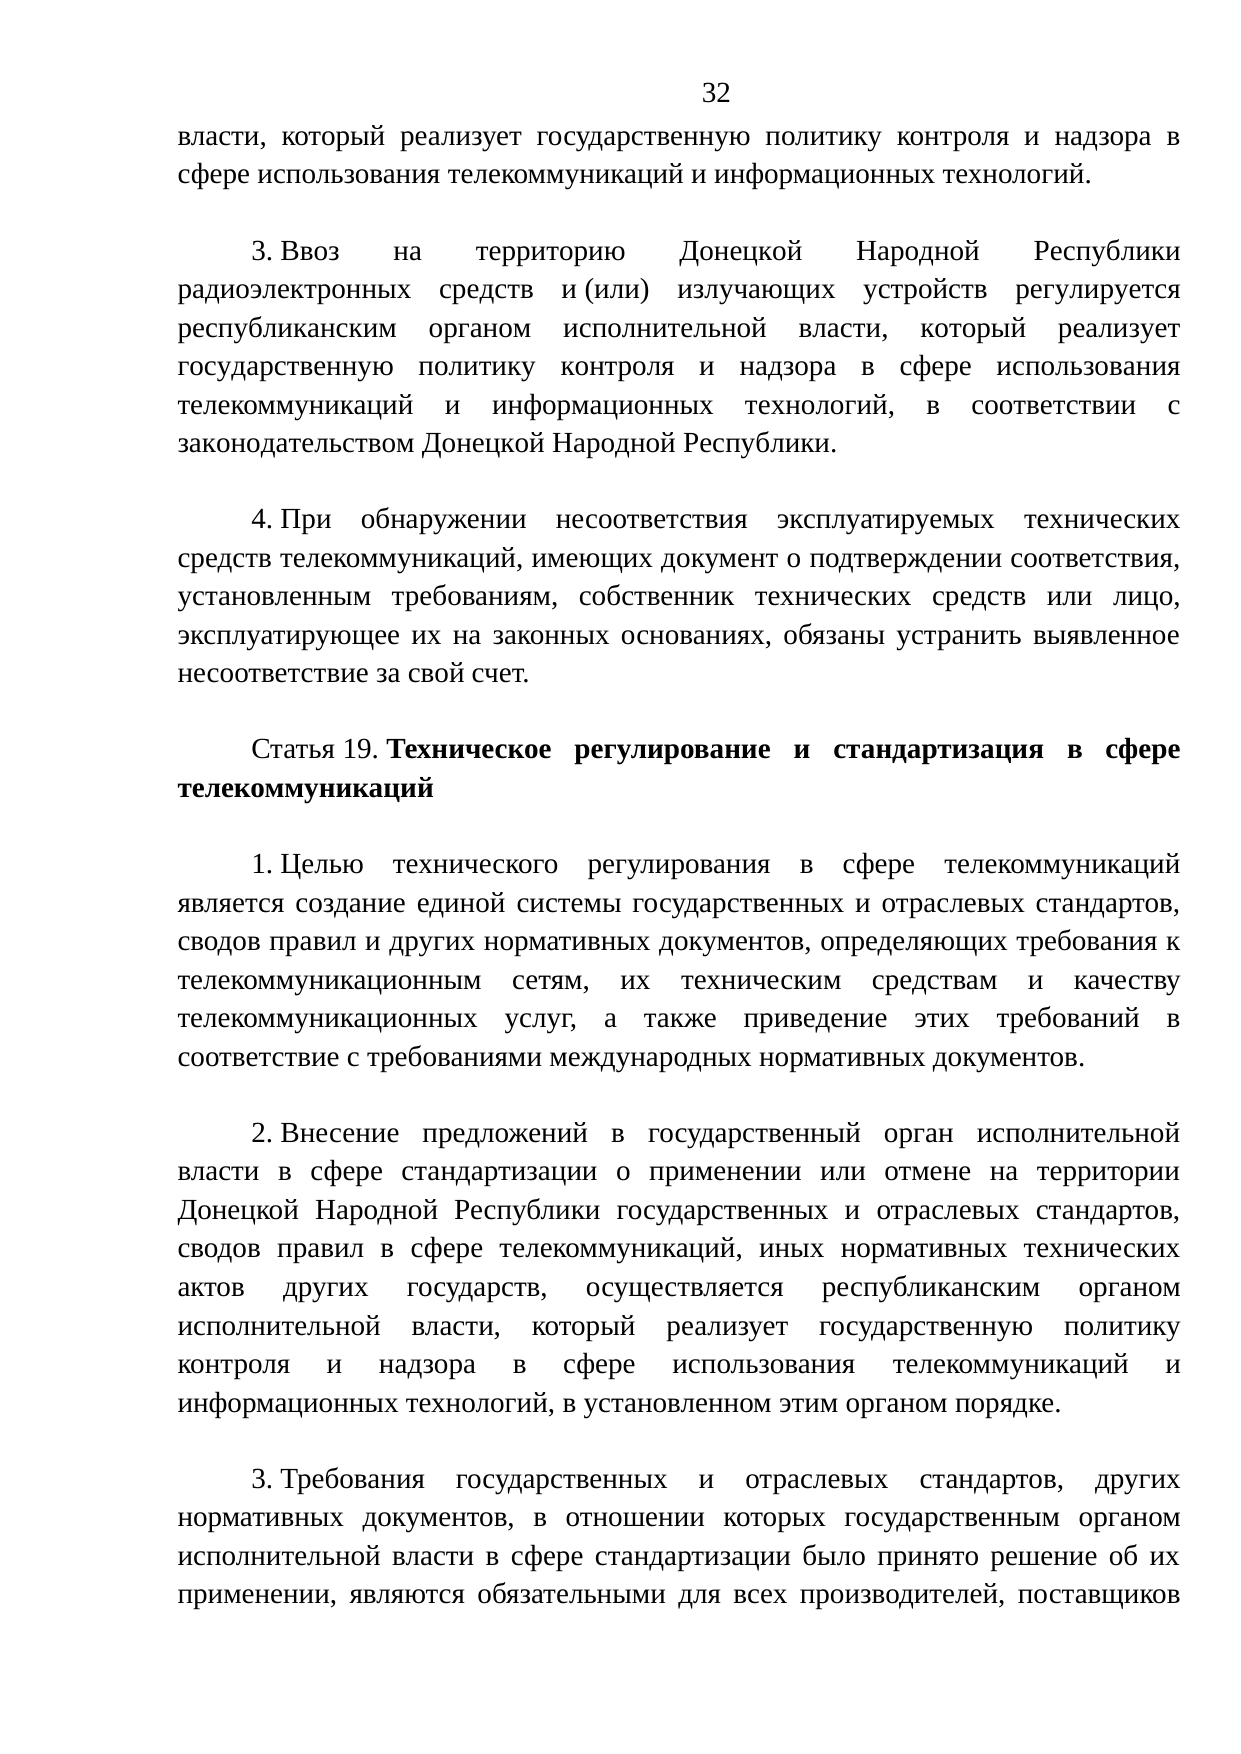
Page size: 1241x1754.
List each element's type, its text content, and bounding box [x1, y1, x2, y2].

text 3. Ввоз на территорию Донецкой Народной Республики радиоэлектронных средств и (или) излучающих устройств регулируется республиканским органом исполнительной власти, который реализует государственную политику контроля и надзора в сфере использования телекоммуникаций и информационных технологий, в соответствии с законодательством Донецкой Народной Республики. [177, 233, 1181, 459]
subtitle Статья 19. Техническое регулирование и стандартизация в сфере телекоммуникаций [177, 732, 1181, 804]
text 4. При обнаружении несоответствия эксплуатируемых технических средств телекоммуникаций, имеющих документ о подтверждении соответствия, установленным требованиям, собственник технических средств или лицо, эксплуатирующее их на законных основаниях, обязаны устранить выявленное несоответствие за свой счет. [177, 501, 1181, 689]
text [177, 1461, 1181, 1610]
text 1. Целью технического регулирования в сфере телекоммуникаций является создание единой системы государственных и отраслевых стандартов, сводов правил и других нормативных документов, определяющих требования к телекоммуникационным сетям, их техническим средствам и качеству телекоммуникационных услуг, а также приведение этих требований в соответствие с требованиями международных нормативных документов. [177, 846, 1181, 1072]
text 2. Внесение предложений в государственный орган исполнительной власти в сфере стандартизации о применении или отмене на территории Донецкой Народной Республики государственных и отраслевых стандартов, сводов правил в сфере телекоммуникаций, иных нормативных технических актов других государств, осуществляется республиканским органом исполнительной власти, который реализует государственную политику контроля и надзора в сфере использования телекоммуникаций и информационных технологий, в установленном этим органом порядке. [177, 1115, 1181, 1418]
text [177, 118, 1181, 190]
